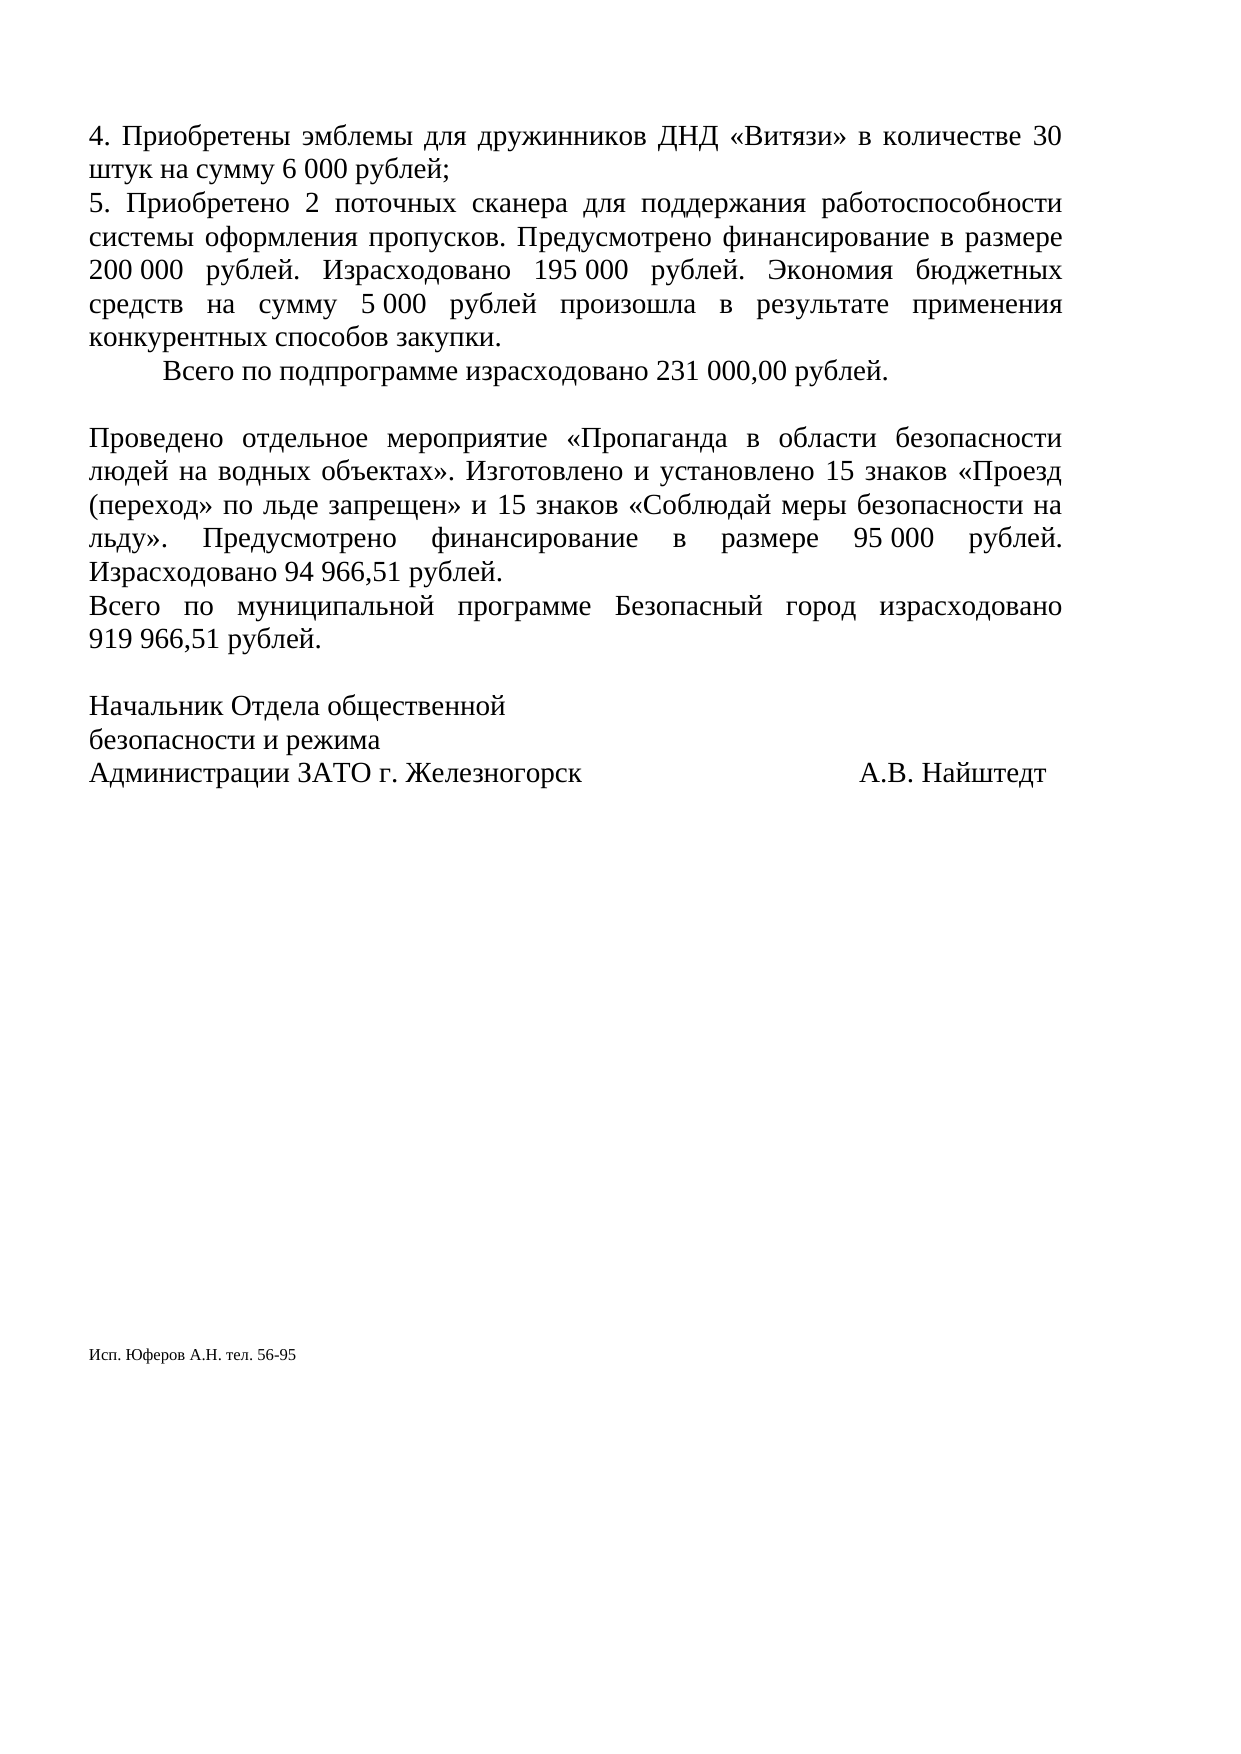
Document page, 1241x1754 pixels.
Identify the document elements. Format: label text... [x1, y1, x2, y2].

text Всего по подпрограмме израсходовано 231 000,00 рублей. [89, 353, 1063, 386]
text Всего по муниципальной программе Безопасный город израсходовано 919 966,51 рублей. [89, 588, 1063, 655]
list 5. Приобретено 2 поточных сканера для поддержания работоспособности системы оформления пропусков. Предусмотрено финансирование в размере 200 000 рублей. Израсходовано 195 000 рублей. Экономия бюджетных средств на сумму 5 000 рублей произошла в результате применения конкурентных способов закупки. [89, 185, 1063, 353]
text Начальник Отдела общественной [89, 688, 1063, 722]
text Администрации ЗАТО г. Железногорск А.В. Найштедт [89, 755, 1063, 789]
text Проведено отдельное мероприятие «Пропаганда в области безопасности людей на водных объектах». Изготовлено и установлено 15 знаков «Проезд (переход» по льде запрещен» и 15 знаков «Соблюдай меры безопасности на льду». Предусмотрено финансирование в размере 95 000 рублей. Израсходовано 94 966,51 рублей. [89, 420, 1063, 588]
text Исп. Юферов А.Н. тел. 56-95 [89, 1345, 1063, 1364]
text безопасности и режима [89, 722, 1063, 755]
text 4. Приобретены эмблемы для дружинников ДНД «Витязи» в количестве 30 штук на сумму 6 000 рублей; [89, 118, 1063, 185]
